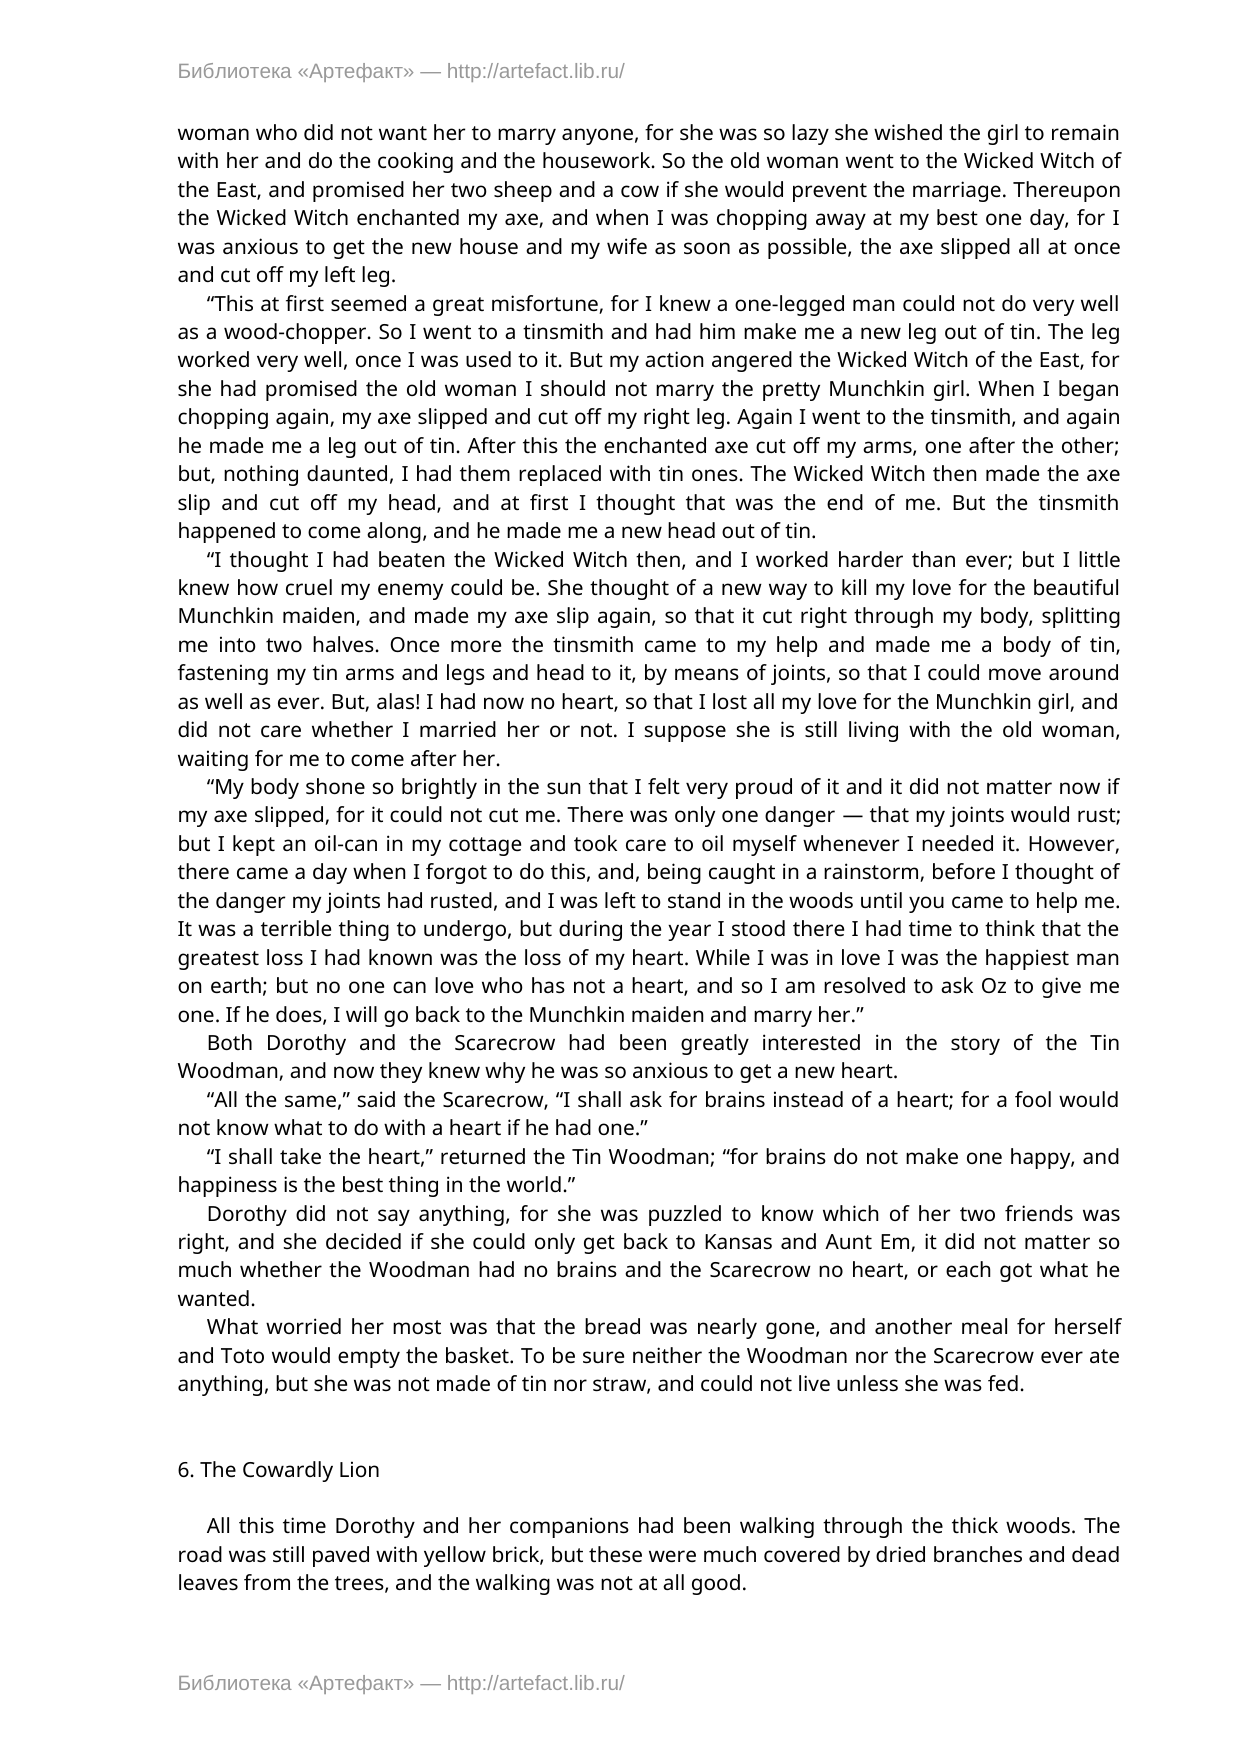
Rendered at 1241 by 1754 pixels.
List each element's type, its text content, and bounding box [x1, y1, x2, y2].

text Dorothy did not say anything, for she was puzzled to know which of her two friends was right, and she decided if she could only get back to Kansas and Aunt Em, it did not matter so much whether the Woodman had no brains and the Scarecrow no heart, or each got what he wanted. [177, 1199, 1122, 1312]
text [177, 118, 1122, 289]
text “My body shone so brightly in the sun that I felt very proud of it and it did not matter now if my axe slipped, for it could not cut me. There was only one danger — that my joints would rust; but I kept an oil-can in my cottage and took care to oil myself whenever I needed it. However, there came a day when I forgot to do this, and, being caught in a rainstorm, before I thought of the danger my joints had rusted, and I was left to stand in the woods until you came to help me. It was a terrible thing to undergo, but during the year I stood there I had time to think that the greatest loss I had known was the loss of my heart. While I was in love I was the happiest man on earth; but no one can love who has not a heart, and so I am resolved to ask Oz to give me one. If he does, I will go back to the Munchkin maiden and marry her.” [177, 772, 1122, 1028]
text All this time Dorothy and her companions had been walking through the thick woods. The road was still paved with yellow brick, but these were much covered by dried branches and dead leaves from the trees, and the walking was not at all good. [177, 1512, 1122, 1597]
text Both Dorothy and the Scarecrow had been greatly interested in the story of the Tin Woodman, and now they knew why he was so anxious to get a new heart. [177, 1028, 1122, 1085]
text “I thought I had beaten the Wicked Witch then, and I worked harder than ever; but I little knew how cruel my enemy could be. She thought of a new way to kill my love for the beautiful Munchkin maiden, and made my axe slip again, so that it cut right through my body, splitting me into two halves. Once more the tinsmith came to my help and made me a body of tin, fastening my tin arms and legs and head to it, by means of joints, so that I could move around as well as ever. But, alas! I had now no heart, so that I lost all my love for the Munchkin girl, and did not care whether I married her or not. I suppose she is still living with the old woman, waiting for me to come after her. [177, 545, 1122, 772]
text What worried her most was that the bread was nearly gone, and another meal for herself and Toto would empty the basket. To be sure neither the Woodman nor the Scarecrow ever ate anything, but she was not made of tin nor straw, and could not live unless she was fed. [177, 1312, 1122, 1398]
subtitle 6. The Cowardly Lion [177, 1455, 1122, 1483]
text “I shall take the heart,” returned the Tin Woodman; “for brains do not make one happy, and happiness is the best thing in the world.” [177, 1142, 1122, 1199]
text “This at first seemed a great misfortune, for I knew a one-legged man could not do very well as a wood-chopper. So I went to a tinsmith and had him make me a new leg out of tin. The leg worked very well, once I was used to it. But my action angered the Wicked Witch of the East, for she had promised the old woman I should not marry the pretty Munchkin girl. When I began chopping again, my axe slipped and cut off my right leg. Again I went to the tinsmith, and again he made me a leg out of tin. After this the enchanted axe cut off my arms, one after the other; but, nothing daunted, I had them replaced with tin ones. The Wicked Witch then made the axe slip and cut off my head, and at first I thought that was the end of me. But the tinsmith happened to come along, and he made me a new head out of tin. [177, 289, 1122, 545]
text “All the same,” said the Scarecrow, “I shall ask for brains instead of a heart; for a fool would not know what to do with a heart if he had one.” [177, 1085, 1122, 1142]
